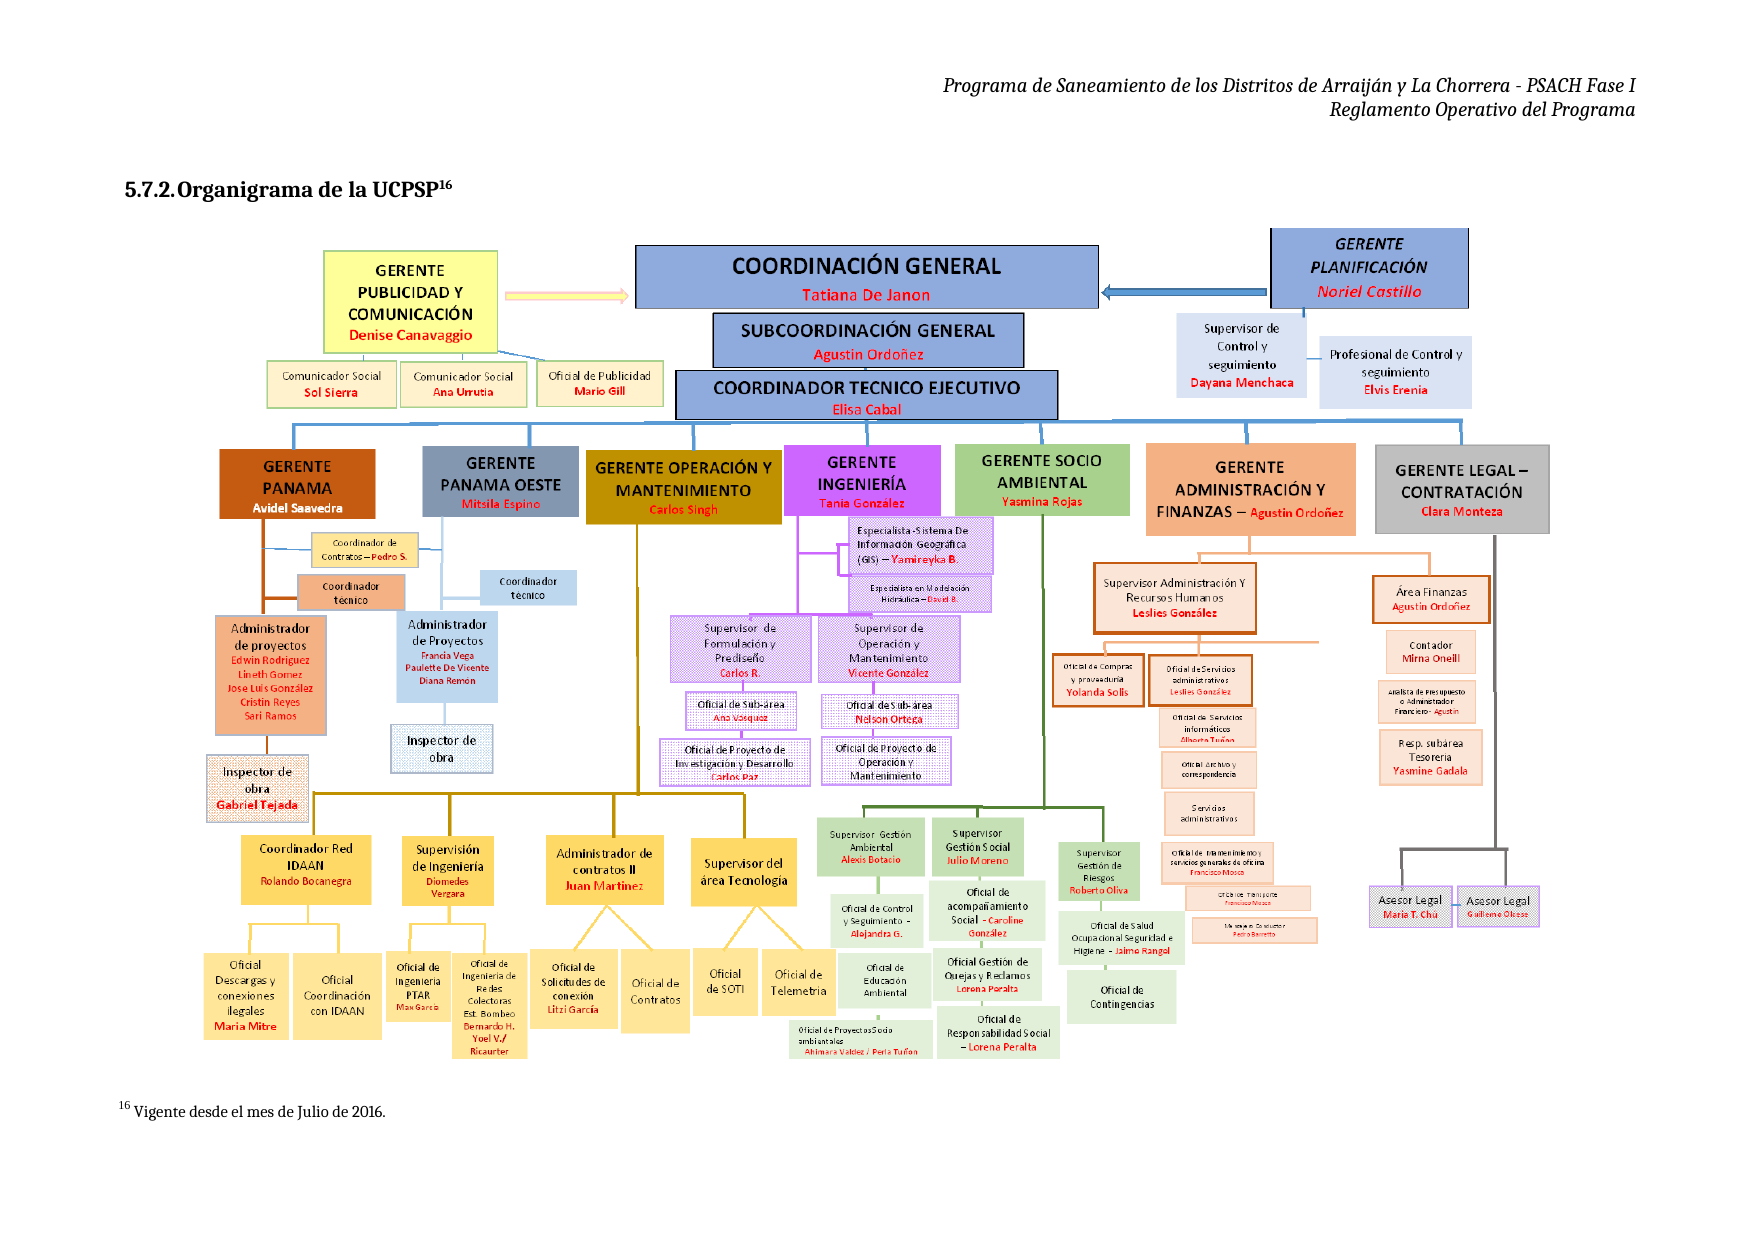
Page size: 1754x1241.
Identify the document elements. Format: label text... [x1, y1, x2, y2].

subtitle Organigrama de la UCPSP [124, 177, 1636, 203]
picture [203, 228, 1551, 1059]
